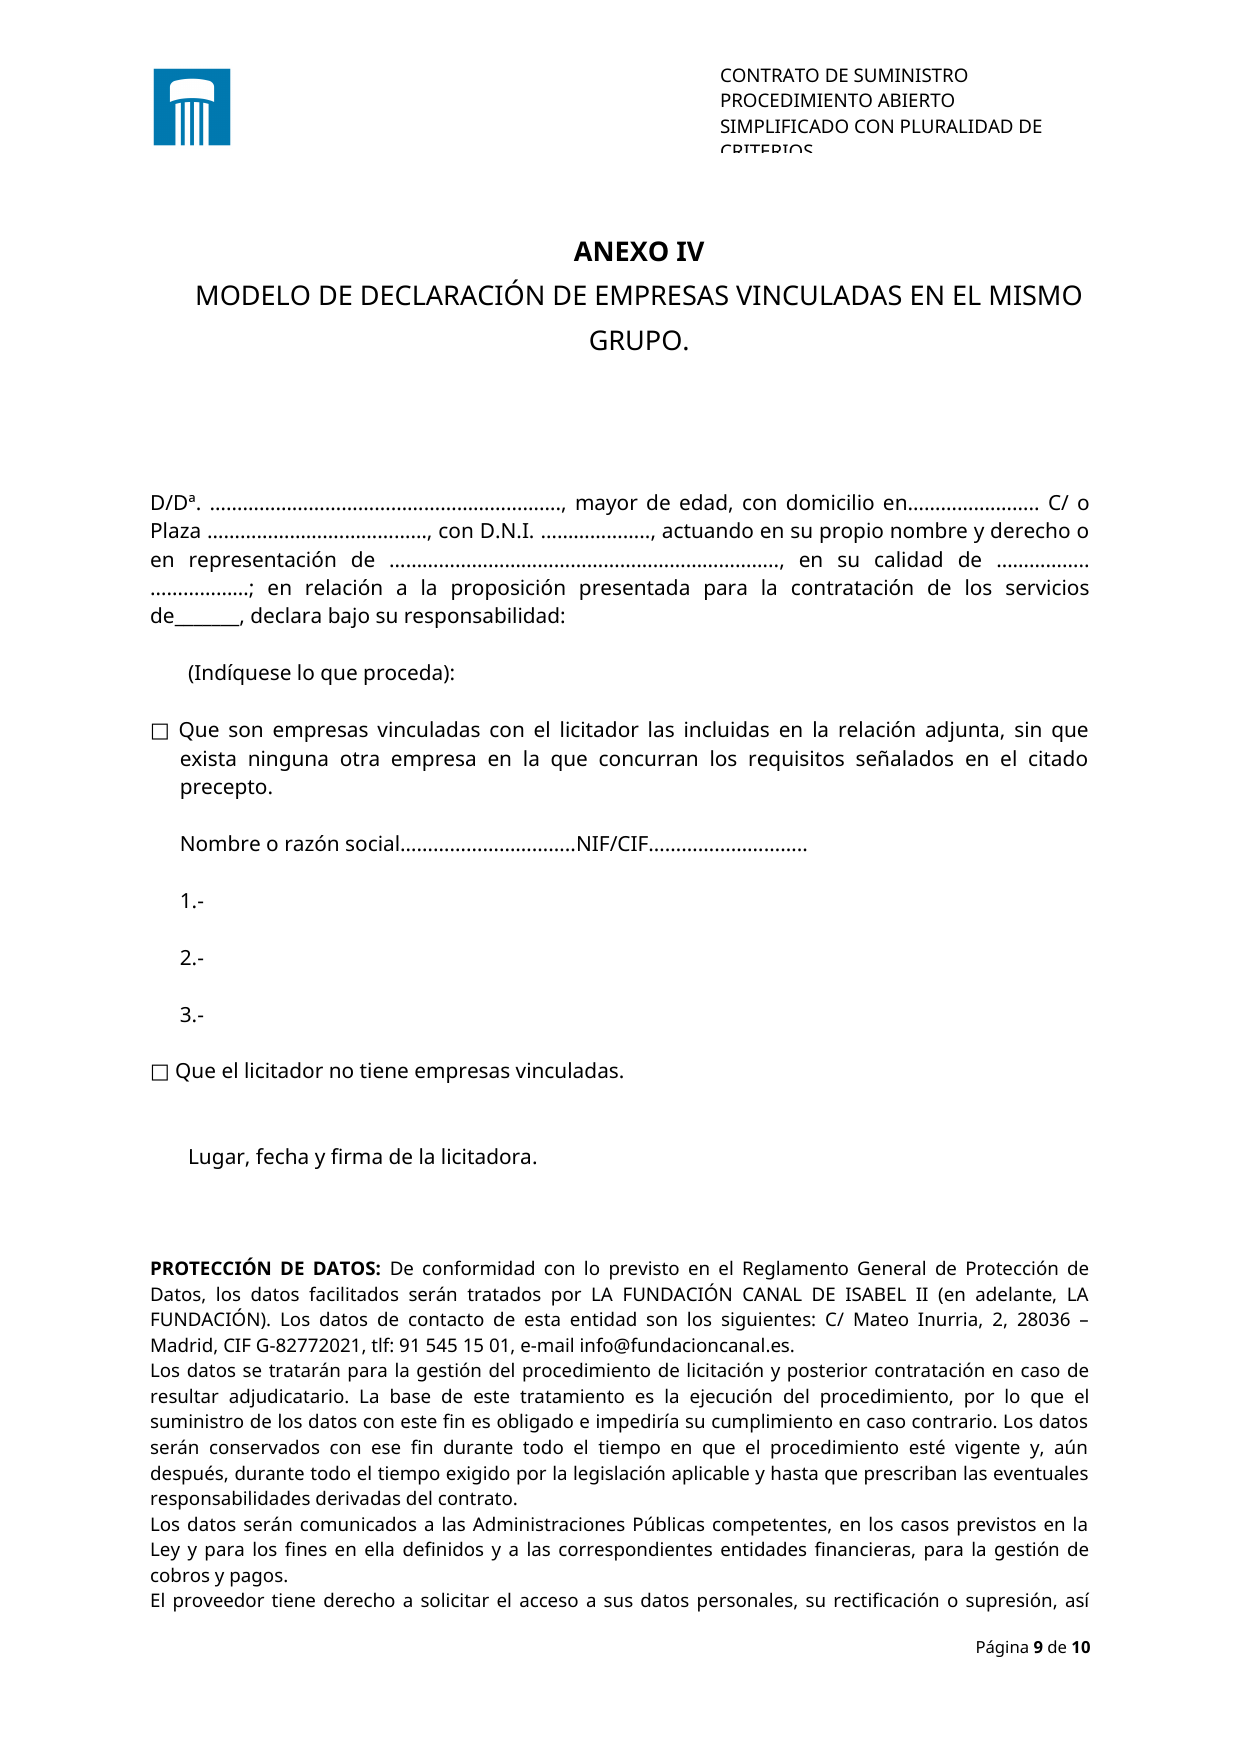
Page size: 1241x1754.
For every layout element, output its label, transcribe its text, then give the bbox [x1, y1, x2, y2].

text (Indíquese lo que proceda): [188, 658, 1090, 687]
text 2.- [179, 943, 1090, 971]
text ANEXO IV [188, 233, 1090, 269]
text PROTECCIÓN DE DATOS: De conformidad con lo previsto en el Reglamento General de Protección de Datos, los datos facilitados serán tratados por LA FUNDACIÓN CANAL DE ISABEL II (en adelante, LA FUNDACIÓN). Los datos de contacto de esta entidad son los siguientes: C/ Mateo Inurria, 2, 28036 – Madrid, CIF G-82772021, tlf: 91 545 15 01, e-mail info@fundacioncanal.es. [150, 1256, 1090, 1358]
text MODELO DE DECLARACIÓN DE EMPRESAS VINCULADAS EN EL MISMO GRUPO. [188, 277, 1090, 358]
text D/Dª. ………………………………………………………., mayor de edad, con domicilio en………….……….. C/ o Plaza …………………….……………, con D.N.I. ……………….., actuando en su propio nombre y derecho o en representación de …………………………………………………………….., en su calidad de ……………..………………; en relación a la proposición presentada para la contratación de los servicios de_______, declara bajo su responsabilidad: [150, 488, 1090, 630]
text Nombre o razón social…………………………..NIF/CIF……………………….. [179, 829, 1090, 858]
text Los datos se tratarán para la gestión del procedimiento de licitación y posterior contratación en caso de resultar adjudicatario. La base de este tratamiento es la ejecución del procedimiento, por lo que el suministro de los datos con este fin es obligado e impediría su cumplimiento en caso contrario. Los datos serán conservados con ese fin durante todo el tiempo en que el procedimiento esté vigente y, aún después, durante todo el tiempo exigido por la legislación aplicable y hasta que prescriban las eventuales responsabilidades derivadas del contrato. [150, 1358, 1090, 1511]
text Los datos serán comunicados a las Administraciones Públicas competentes, en los casos previstos en la Ley y para los fines en ella definidos y a las correspondientes entidades financieras, para la gestión de cobros y pagos. [150, 1511, 1090, 1587]
text Lugar, fecha y firma de la licitadora. [188, 1142, 1090, 1170]
text 3.- [179, 1000, 1090, 1028]
text 1.- [179, 886, 1090, 914]
text □ Que el licitador no tiene empresas vinculadas. [150, 1057, 1090, 1085]
picture [150, 65, 234, 149]
text □ Que son empresas vinculadas con el licitador las incluidas en la relación adjunta, sin que exista ninguna otra empresa en la que concurran los requisitos señalados en el citado precepto. [150, 715, 1090, 801]
